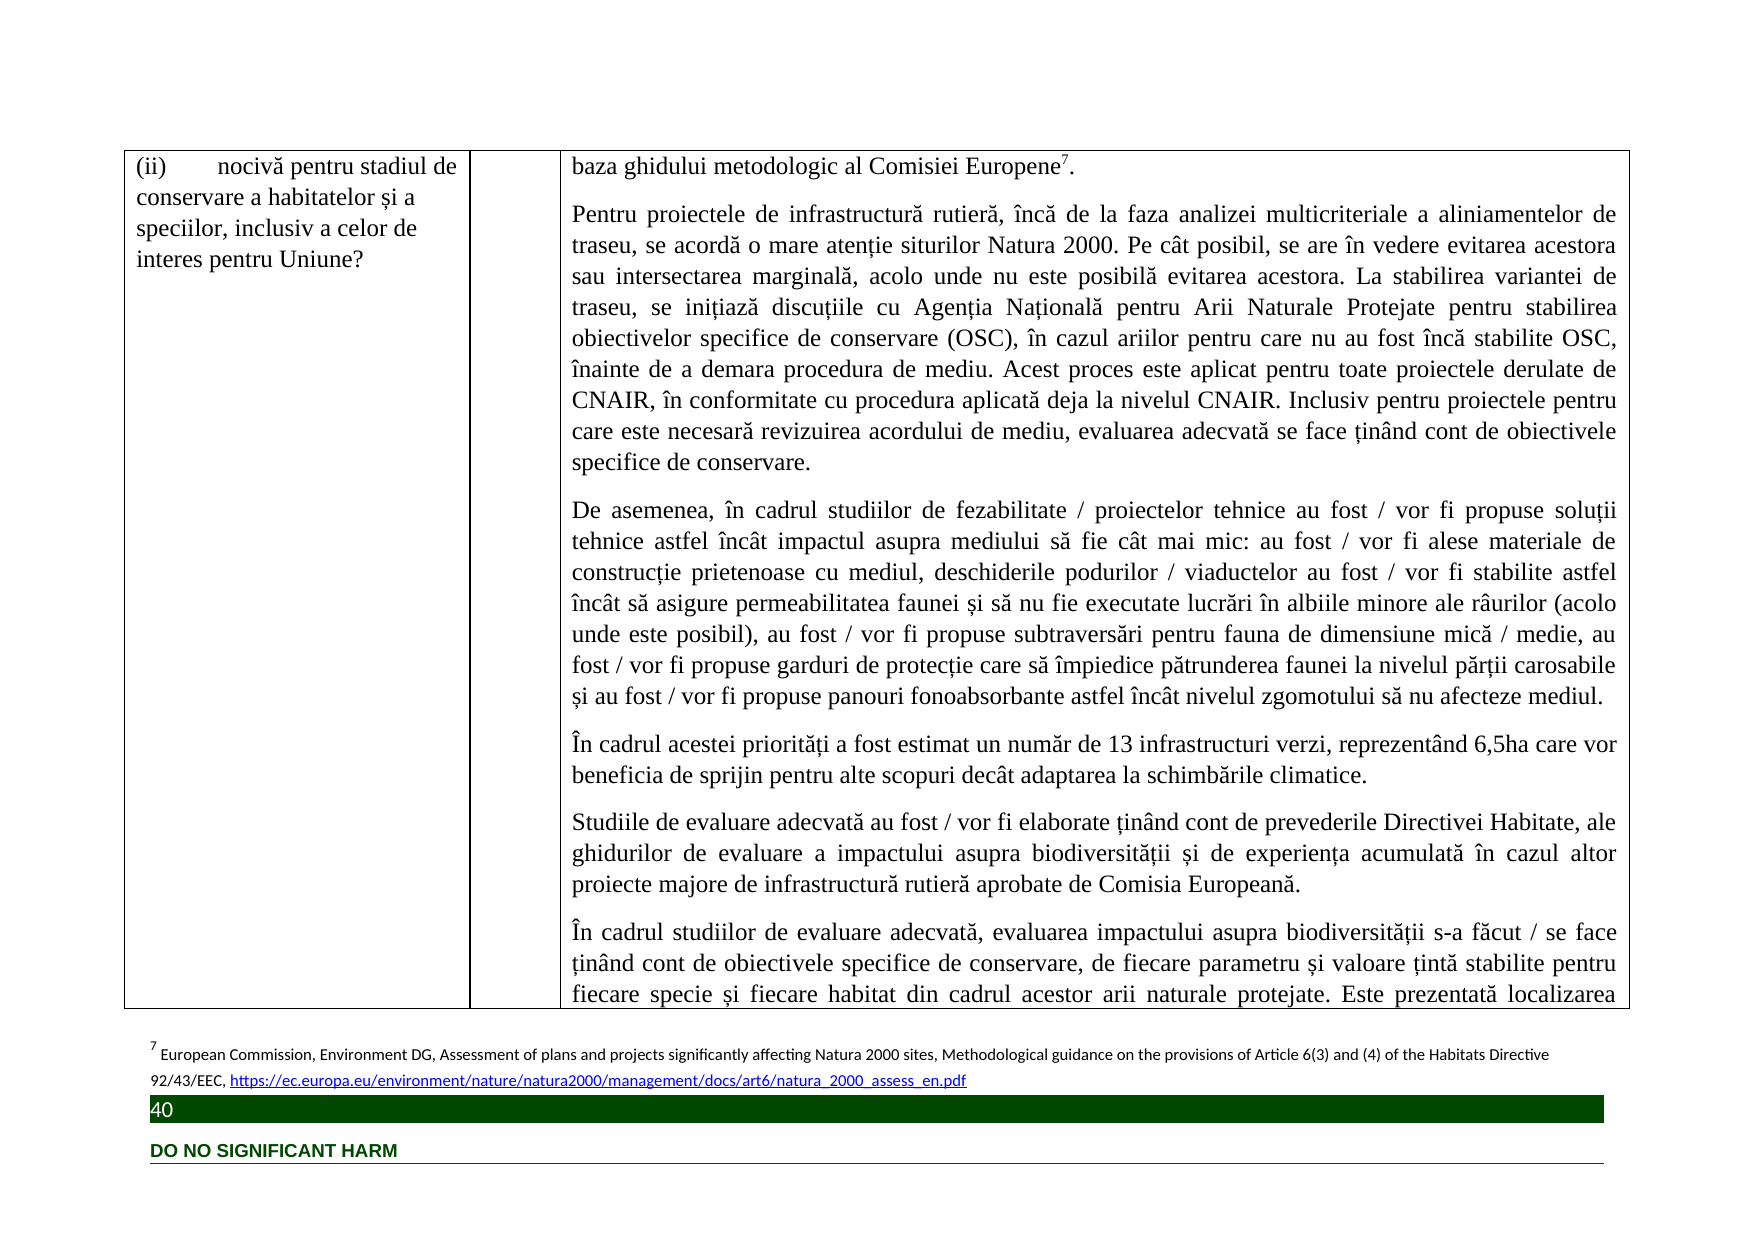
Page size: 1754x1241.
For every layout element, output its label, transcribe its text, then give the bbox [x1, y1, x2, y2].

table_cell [561, 151, 1629, 1008]
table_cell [125, 151, 469, 1008]
table_cell X [471, 151, 560, 1008]
